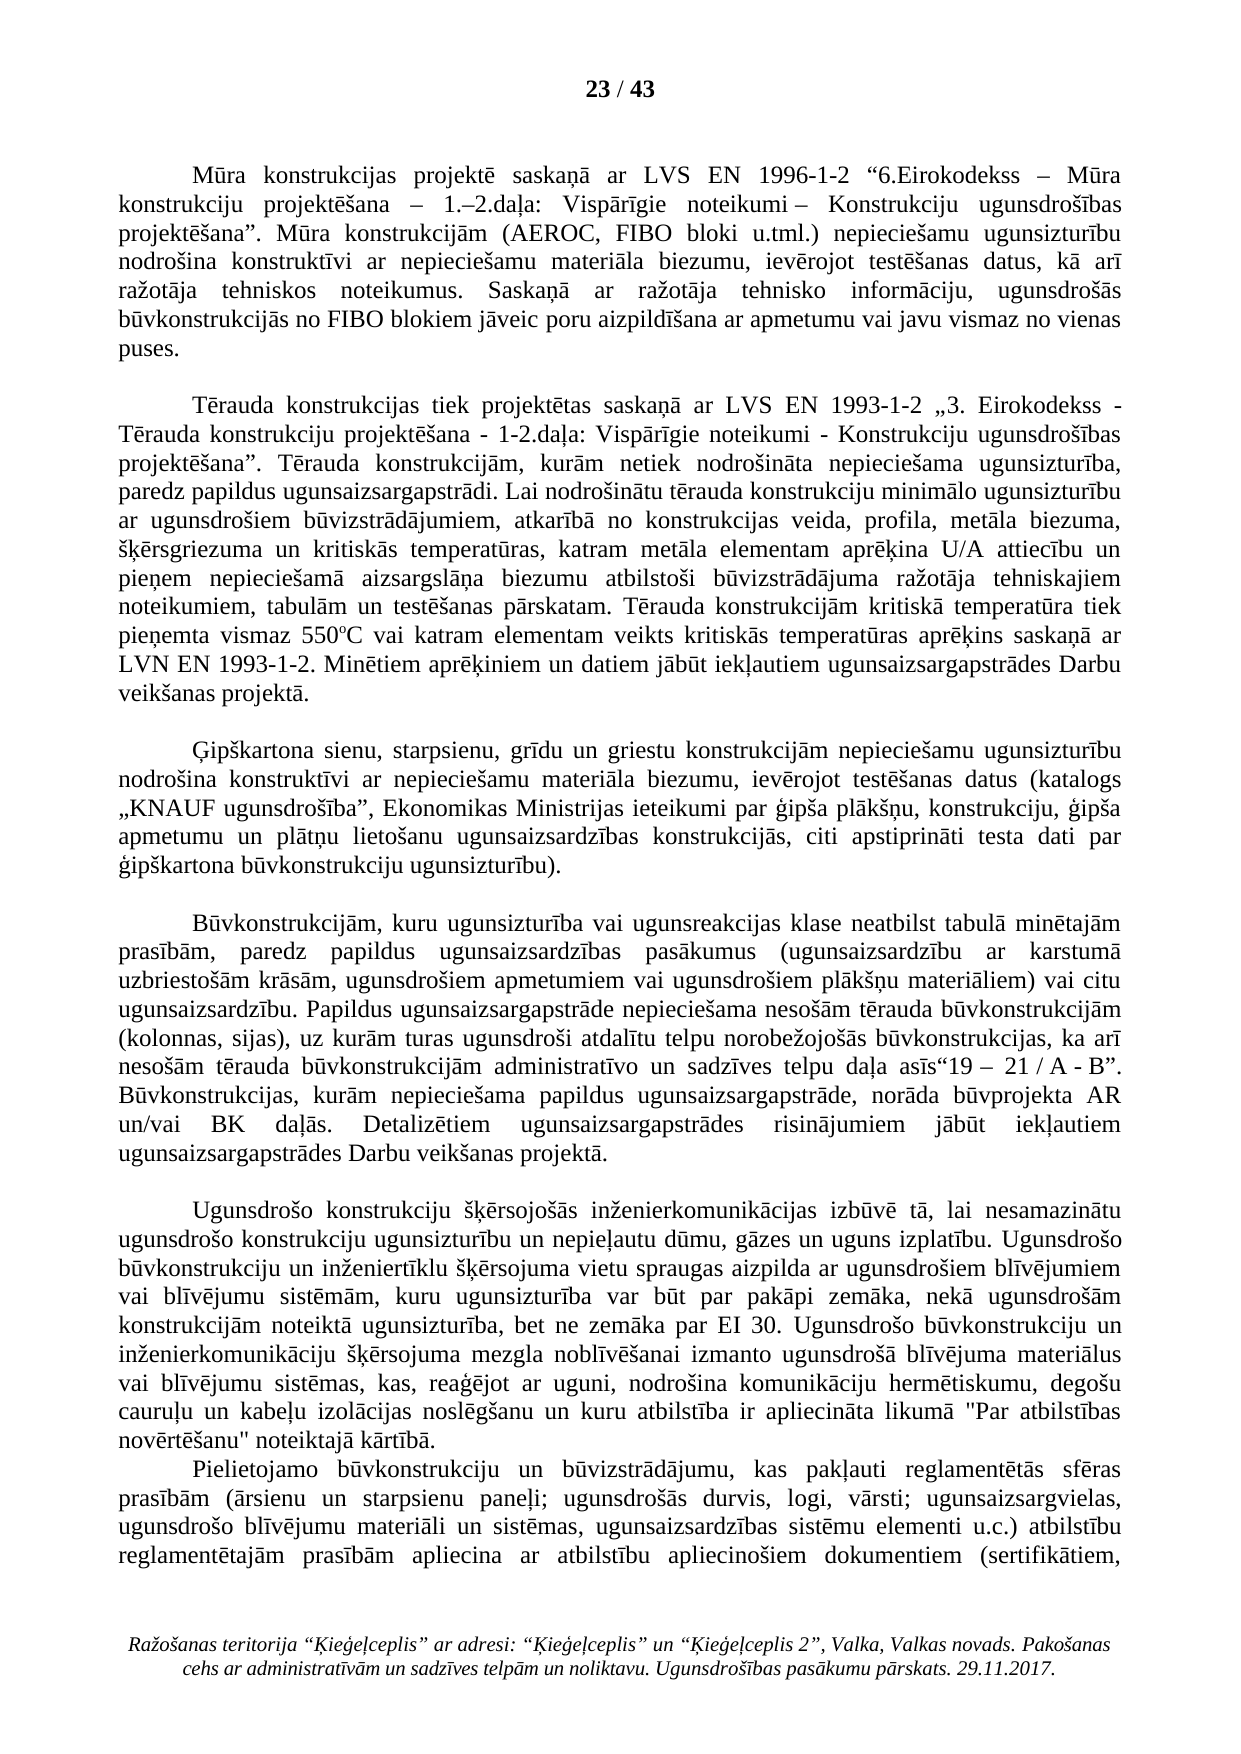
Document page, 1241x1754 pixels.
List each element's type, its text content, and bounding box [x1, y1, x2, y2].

text Ugunsdrošo konstrukciju šķērsojošās inženierkomunikācijas izbūvē tā, lai nesamazinātu ugunsdrošo konstrukciju ugunsizturību un nepieļautu dūmu, gāzes un uguns izplatību. Ugunsdrošo būvkonstrukciju un inženiertīklu šķērsojuma vietu spraugas aizpilda ar ugunsdrošiem blīvējumiem vai blīvējumu sistēmām, kuru ugunsizturība var būt par pakāpi zemāka, nekā ugunsdrošām konstrukcijām noteiktā ugunsizturība, bet ne zemāka par EI 30. Ugunsdrošo būvkonstrukciju un inženierkomunikāciju šķērsojuma mezgla noblīvēšanai izmanto ugunsdrošā blīvējuma materiālus vai blīvējumu sistēmas, kas, reaģējot ar uguni, nodrošina komunikāciju hermētiskumu, degošu cauruļu un kabeļu izolācijas noslēgšanu un kuru atbilstība ir apliecināta likumā "Par atbilstības novērtēšanu" noteiktajā kārtībā. [118, 1195, 1122, 1454]
text Būvkonstrukcijām, kuru ugunsizturība vai ugunsreakcijas klase neatbilst tabulā minētajām prasībām, paredz papildus ugunsaizsardzības pasākumus (ugunsaizsardzību ar karstumā uzbriestošām krāsām, ugunsdrošiem apmetumiem vai ugunsdrošiem plākšņu materiāliem) vai citu ugunsaizsardzību. Papildus ugunsaizsargapstrāde nepieciešama nesošām tērauda būvkonstrukcijām (kolonnas, sijas), uz kurām turas ugunsdroši atdalītu telpu norobežojošās būvkonstrukcijas, ka arī nesošām tērauda būvkonstrukcijām administratīvo un sadzīves telpu daļa asīs“19 – 21 / A - B”. Būvkonstrukcijas, kurām nepieciešama papildus ugunsaizsargapstrāde, norāda būvprojekta AR un/vai BK daļās. Detalizētiem ugunsaizsargapstrādes risinājumiem jābūt iekļautiem ugunsaizsargapstrādes Darbu veikšanas projektā. [118, 908, 1122, 1166]
text Mūra konstrukcijas projektē saskaņā ar LVS EN 1996-1-2 “6.Eirokodekss – Mūra konstrukciju projektēšana – 1.–2.daļa: Vispārīgie noteikumi – Konstrukciju ugunsdrošības projektēšana”. Mūra konstrukcijām (AEROC, FIBO bloki u.tml.) nepieciešamu ugunsizturību nodrošina konstruktīvi ar nepieciešamu materiāla biezumu, ievērojot testēšanas datus, kā arī ražotāja tehniskos noteikumus. Saskaņā ar ražotāja tehnisko informāciju, ugunsdrošās būvkonstrukcijās no FIBO blokiem jāveic poru aizpildīšana ar apmetumu vai javu vismaz no vienas puses. [118, 160, 1122, 361]
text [118, 1454, 1122, 1569]
text Tērauda konstrukcijas tiek projektētas saskaņā ar LVS EN 1993-1-2 „3. Eirokodekss - Tērauda konstrukciju projektēšana - 1-2.daļa: Vispārīgie noteikumi - Konstrukciju ugunsdrošības projektēšana”. Tērauda konstrukcijām, kurām netiek nodrošināta nepieciešama ugunsizturība, paredz papildus ugunsaizsargapstrādi. Lai nodrošinātu tērauda konstrukciju minimālo ugunsizturību ar ugunsdrošiem būvizstrādājumiem, atkarībā no konstrukcijas veida, profila, metāla biezuma, šķērsgriezuma un kritiskās temperatūras, katram metāla elementam aprēķina U/A attiecību un pieņem nepieciešamā aizsargslāņa biezumu atbilstoši būvizstrādājuma ražotāja tehniskajiem noteikumiem, tabulām un testēšanas pārskatam. Tērauda konstrukcijām kritiskā temperatūra tiek pieņemta vismaz 550oC vai katram elementam veikts kritiskās temperatūras aprēķins saskaņā ar LVN EN 1993-1-2. Minētiem aprēķiniem un datiem jābūt iekļautiem ugunsaizsargapstrādes Darbu veikšanas projektā. [118, 448, 1122, 706]
text Ģipškartona sienu, starpsienu, grīdu un griestu konstrukcijām nepieciešamu ugunsizturību nodrošina konstruktīvi ar nepieciešamu materiāla biezumu, ievērojot testēšanas datus (katalogs „KNAUF ugunsdrošība”, Ekonomikas Ministrijas ieteikumi par ģipša plākšņu, konstrukciju, ģipša apmetumu un plātņu lietošanu ugunsaizsardzības konstrukcijās, citi apstiprināti testa dati par ģipškartona būvkonstrukciju ugunsizturību). [118, 735, 1122, 879]
